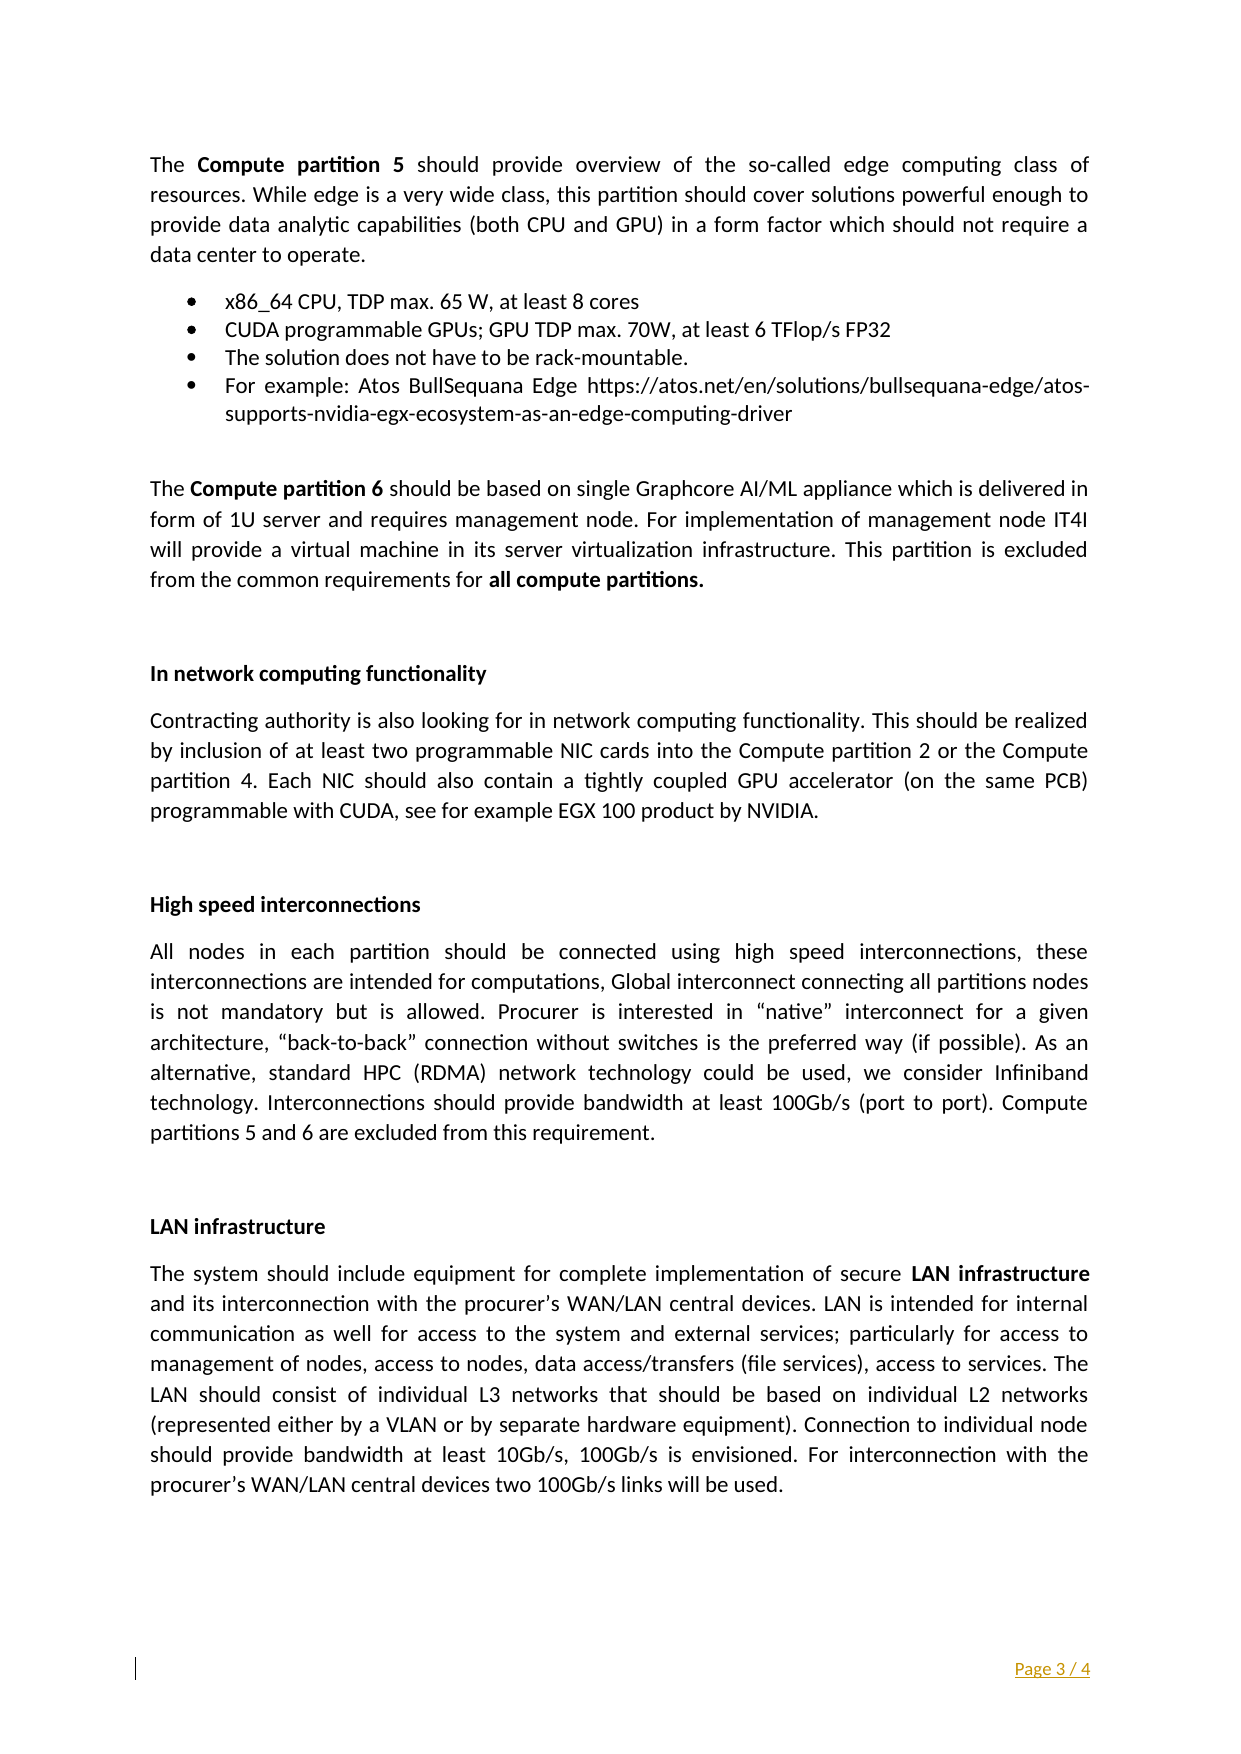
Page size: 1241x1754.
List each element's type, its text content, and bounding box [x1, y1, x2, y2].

list The solution does not have to be rack-mountable. [187, 343, 1090, 372]
text The Compute partition 5 should provide overview of the so-called edge computing class of resources. While edge is a very wide class, this partition should cover solutions powerful enough to provide data analytic capabilities (both CPU and GPU) in a form factor which should not require a data center to operate. [150, 150, 1090, 269]
text Contracting authority is also looking for in network computing functionality. This should be realized by inclusion of at least two programmable NIC cards into the Compute partition 2 or the Compute partition 4. Each NIC should also contain a tightly coupled GPU accelerator (on the same PCB) programmable with CUDA, see for example EGX 100 product by NVIDIA. [150, 706, 1090, 824]
list x86_64 CPU, TDP max. 65 W, at least 8 cores [187, 287, 1090, 316]
text LAN infrastructure [150, 1212, 1090, 1240]
text All nodes in each partition should be connected using high speed interconnections, these interconnections are intended for computations, Global interconnect connecting all partitions nodes is not mandatory but is allowed. Procurer is interested in “native” interconnect for a given architecture, “back-to-back” connection without switches is the preferred way (if possible). As an alternative, standard HPC (RDMA) network technology could be used, we consider Infiniband technology. Interconnections should provide bandwidth at least 100Gb/s (port to port). Compute partitions 5 and 6 are excluded from this requirement. [150, 937, 1090, 1146]
text In network computing functionality [150, 659, 1090, 687]
list For example: Atos BullSequana Edge https://atos.net/en/solutions/bullsequana-edge/atos-supports-nvidia-egx-ecosystem-as-an-edge-computing-driver [187, 372, 1090, 428]
text High speed interconnections [150, 890, 1090, 918]
text The Compute partition 6 should be based on single Graphcore AI/ML appliance which is delivered in form of 1U server and requires management node. For implementation of management node IT4I will provide a virtual machine in its server virtualization infrastructure. This partition is excluded from the common requirements for all compute partitions. [150, 474, 1090, 593]
list CUDA programmable GPUs; GPU TDP max. 70W, at least 6 TFlop/s FP32 [187, 316, 1090, 343]
text The system should include equipment for complete implementation of secure LAN infrastructure and its interconnection with the procurer’s WAN/LAN central devices. LAN is intended for internal communication as well for access to the system and external services; particularly for access to management of nodes, access to nodes, data access/transfers (file services), access to services. The LAN should consist of individual L3 networks that should be based on individual L2 networks (represented either by a VLAN or by separate hardware equipment). Connection to individual node should provide bandwidth at least 10Gb/s, 100Gb/s is envisioned. For interconnection with the procurer’s WAN/LAN central devices two 100Gb/s links will be used. [150, 1259, 1090, 1498]
